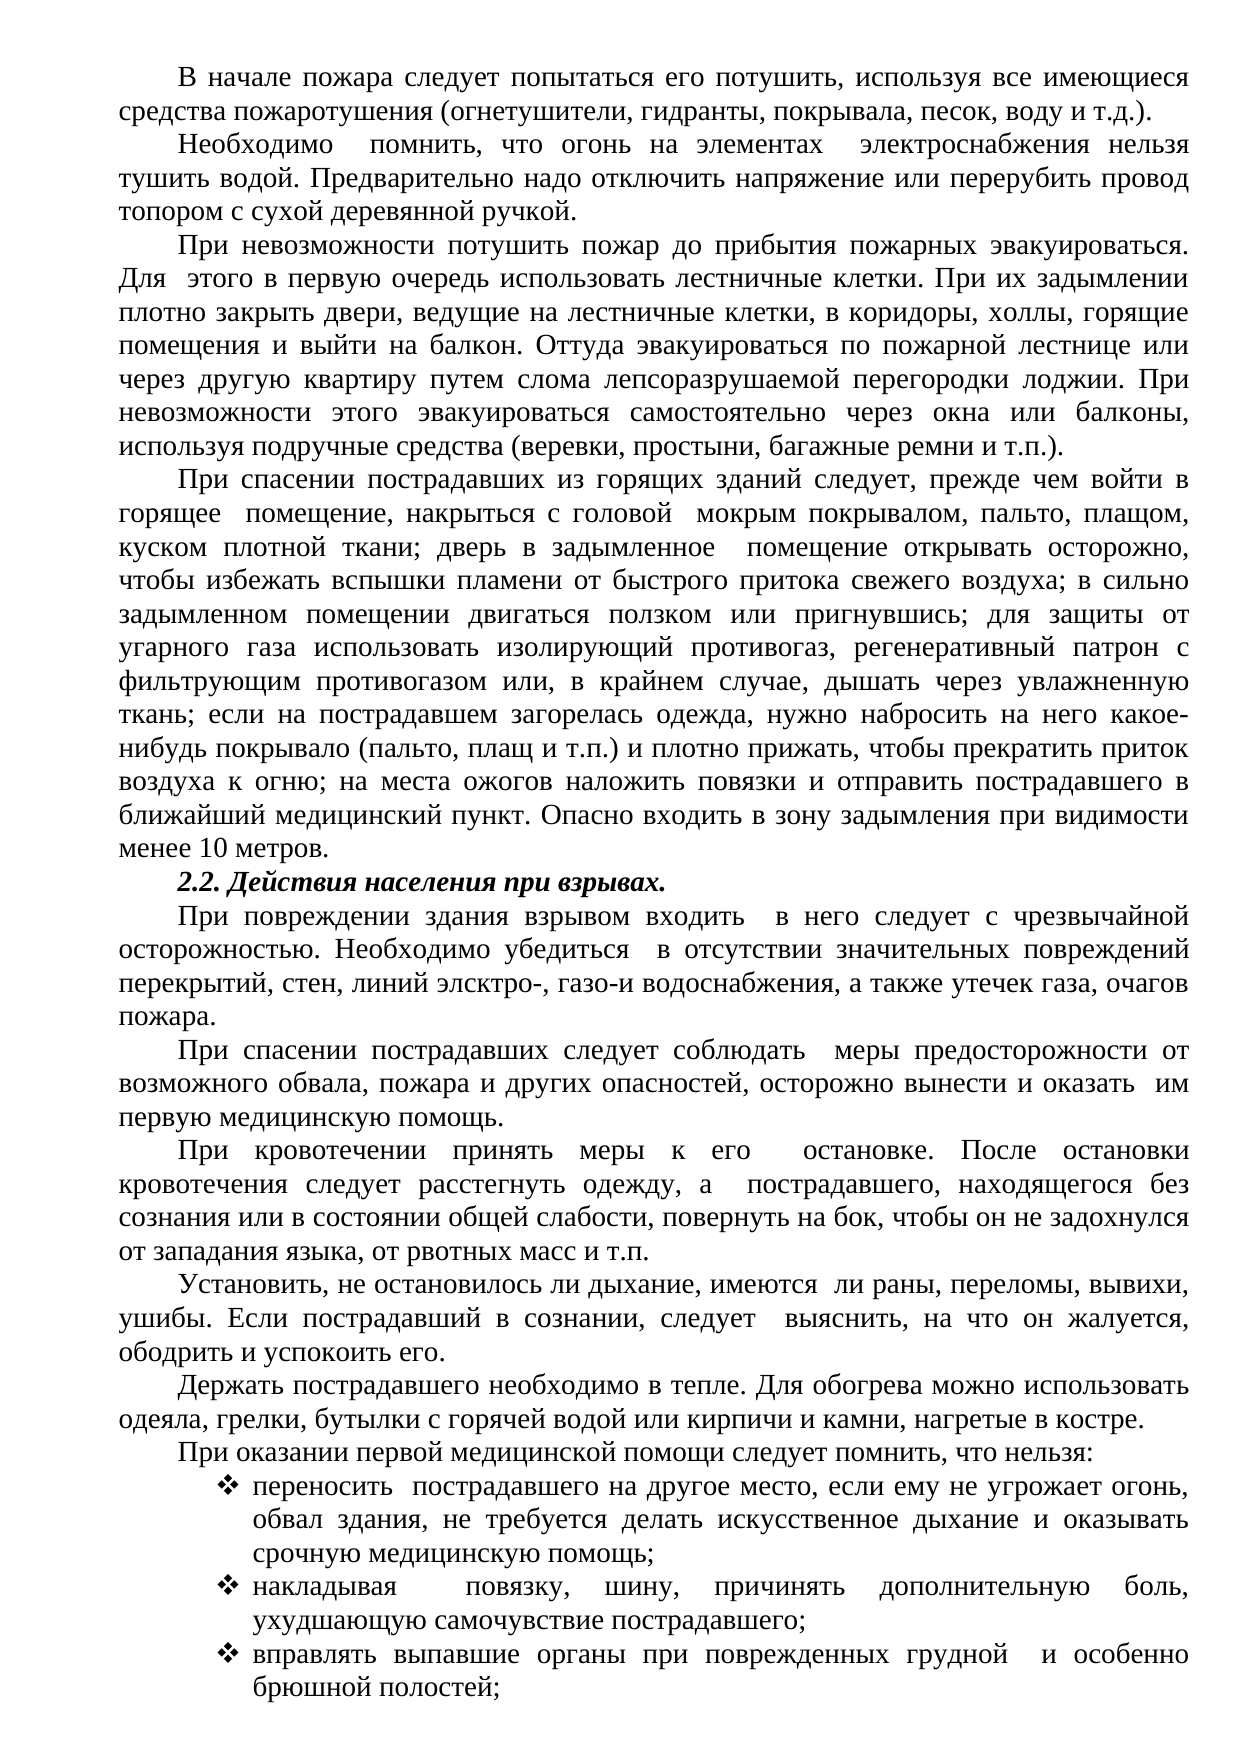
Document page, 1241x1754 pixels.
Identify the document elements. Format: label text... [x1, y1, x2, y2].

text При спасении пострадавших из горящих зданий следует, прежде чем войти в горящее помещение, накрыться с головой мокрым покрывалом, пальто, плащом, куском плотной ткани; дверь в задымленное помещение открывать осторожно, чтобы избежать вспышки пламени от быстрого притока свежего воздуха; в сильно задымленном помещении двигаться ползком или пригнувшись; для защиты от угарного газа использовать изолирующий противогаз, регенеративный патрон с фильтрующим противогазом или, в крайнем случае, дышать через увлажненную ткань; если на пострадавшем загорелась одежда, нужно набросить на него какое-нибудь покрывало (пальто, плащ и т.п.) и плотно прижать, чтобы прекратить приток воздуха к огню; на места ожогов наложить повязки и отправить пострадавшего в ближайший медицинский пункт. Опасно входить в зону задымления при видимости менее 10 метров. [118, 462, 1190, 864]
list переносить пострадавшего на другое место, если ему не угрожает огонь, обвал здания, не требуется делать искусственное дыхание и оказывать срочную медицинскую помощь; [215, 1468, 1190, 1568]
text В начале пожара следует попытаться его потушить, используя все имеющиеся средства пожаротушения (огнетушители, гидранты, покрывала, песок, воду и т.д.). [118, 59, 1190, 126]
text При невозможности потушить пожар до прибытия пожарных эвакуироваться. Для этого в первую очередь использовать лестничные клетки. При их задымлении плотно закрыть двери, ведущие на лестничные клетки, в коридоры, холлы, горящие помещения и выйти на балкон. Оттуда эвакуироваться по пожарной лестнице или через другую квартиру путем слома лепсоразрушаемой перегородки лоджии. При невозможности этого эвакуироваться самостоятельно через окна или балконы, используя подручные средства (веревки, простыни, багажные ремни и т.п.). [118, 227, 1190, 462]
text При спасении пострадавших следует соблюдать меры предосторожности от возможного обвала, пожара и других опасностей, осторожно вынести и оказать им первую медицинскую помощь. [118, 1032, 1190, 1132]
text 2.2. Действия населения при взрывах. [118, 864, 1190, 898]
text Держать пострадавшего необходимо в тепле. Для обогрева можно использовать одеяла, грелки, бутылки с горячей водой или кирпичи и камни, нагретые в костре. [118, 1367, 1190, 1434]
text Установить, не остановилось ли дыхание, имеются ли раны, переломы, вывихи, ушибы. Если пострадавший в сознании, следует выяснить, на что он жалуется, ободрить и успокоить его. [118, 1267, 1190, 1367]
text При повреждении здания взрывом входить в него следует с чрезвычайной осторожностью. Необходимо убедиться в отсутствии значительных повреждений перекрытий, стен, линий элсктро-, газо-и водоснабжения, а также утечек газа, очагов пожара. [118, 898, 1190, 1032]
text При кровотечении принять меры к его остановке. После остановки кровотечения следует расстегнуть одежду, а пострадавшего, находящегося без сознания или в состоянии общей слабости, повернуть на бок, чтобы он не задохнулся от западания языка, от рвотных масс и т.п. [118, 1132, 1190, 1267]
list накладывая повязку, шину, причинять дополнительную боль, ухудшающую самочувствие пострадавшего; [215, 1568, 1190, 1636]
text Необходимо помнить, что огонь на элементах электроснабжения нельзя тушить водой. Предварительно надо отключить напряжение или перерубить провод топором с сухой деревянной ручкой. [118, 126, 1190, 227]
text При оказании первой медицинской помощи следует помнить, что нельзя: [118, 1434, 1190, 1468]
list вправлять выпавшие органы при поврежденных грудной и особенно брюшной полостей; [215, 1636, 1190, 1703]
